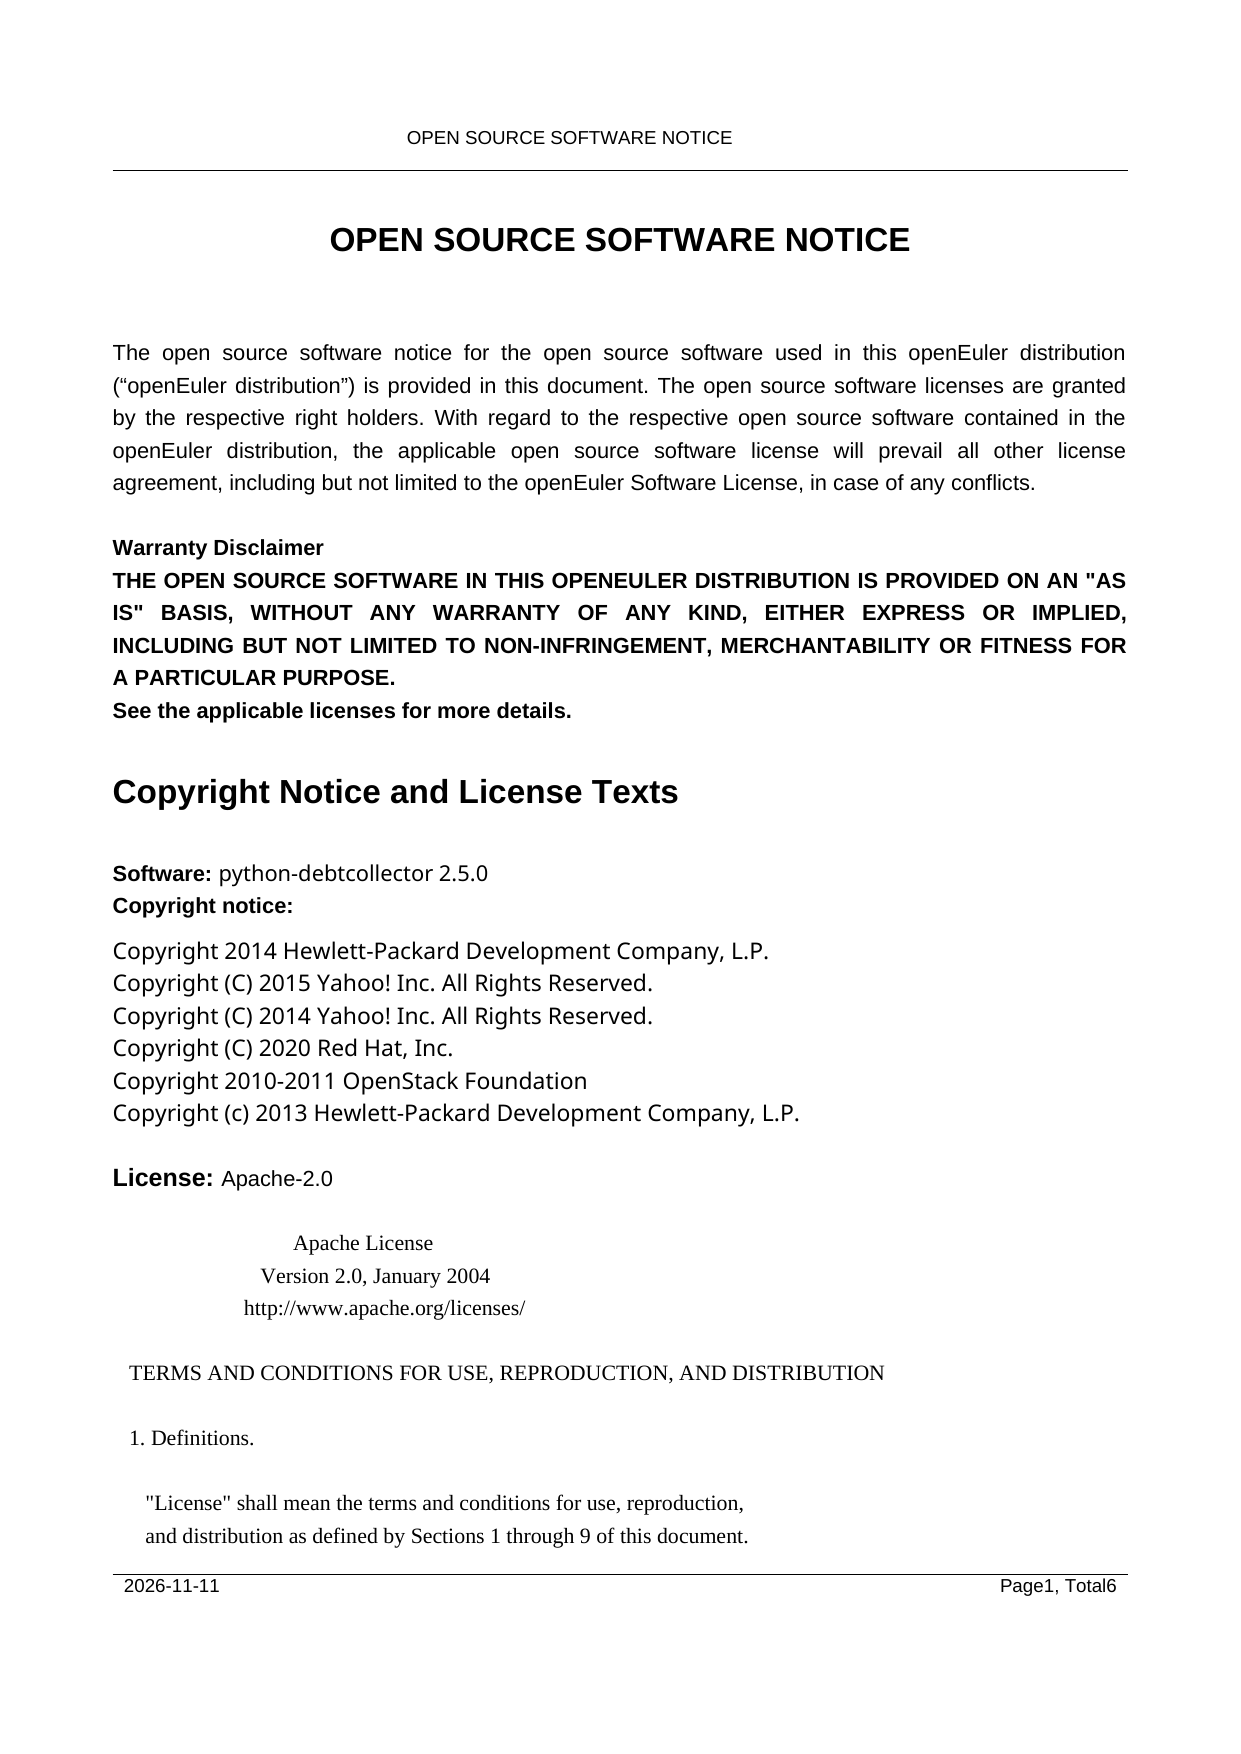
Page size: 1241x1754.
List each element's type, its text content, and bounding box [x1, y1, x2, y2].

text Copyright Notice and License Texts [112, 759, 1128, 824]
text Copyright 2014 Hewlett-Packard Development Company, L.P. Copyright (C) 2015 Yahoo! Inc. All Rights Reserved. Copyright (C) 2014 Yahoo! Inc. All Rights Reserved. Copyright (C) 2020 Red Hat, Inc. Copyright 2010-2011 OpenStack Foundation Copyright (c) 2013 Hewlett-Packard Development Company, L.P. [112, 934, 1128, 1161]
text OPEN SOURCE SOFTWARE NOTICE [112, 206, 1128, 271]
text THE OPEN SOURCE SOFTWARE IN THIS OPENEULER DISTRIBUTION IS PROVIDED ON AN "AS IS" BASIS, WITHOUT ANY WARRANTY OF ANY KIND, EITHER EXPRESS OR IMPLIED, INCLUDING BUT NOT LIMITED TO NON-INFRINGEMENT, MERCHANTABILITY OR FITNESS FOR A PARTICULAR PURPOSE. See the applicable licenses for more details. [112, 564, 1128, 726]
text Copyright notice: [112, 889, 1128, 921]
text License: Apache-2.0 [112, 1161, 1128, 1194]
title Software: python-debtcollector 2.5.0 [112, 856, 1128, 889]
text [112, 1194, 1128, 1551]
text Warranty Disclaimer [112, 531, 1128, 564]
text The open source software notice for the open source software used in this openEuler distribution (“openEuler distribution”) is provided in this document. The open source software licenses are granted by the respective right holders. With regard to the respective open source software contained in the openEuler distribution, the applicable open source software license will prevail all other license agreement, including but not limited to the openEuler Software License, in case of any conflicts. [112, 336, 1128, 499]
